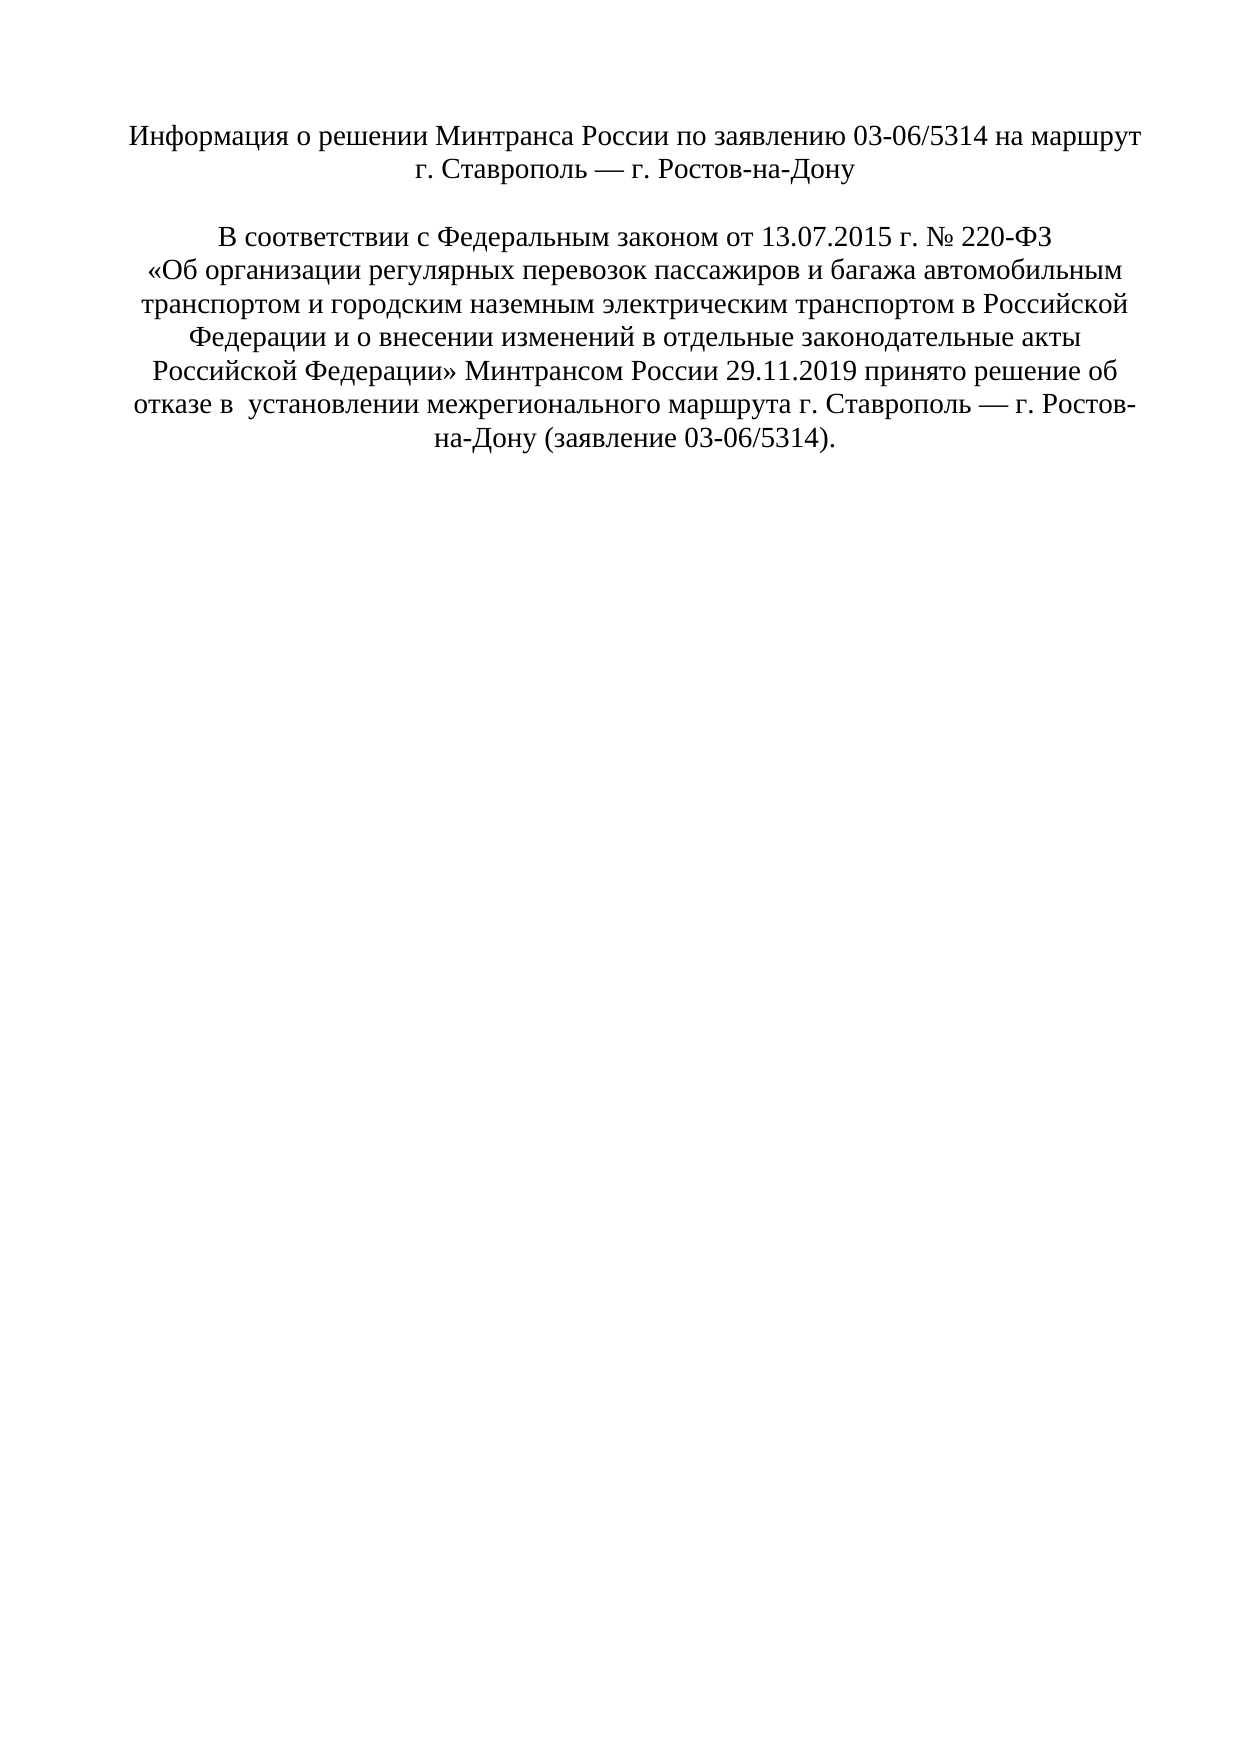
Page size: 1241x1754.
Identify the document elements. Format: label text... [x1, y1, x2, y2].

text Информация о решении Минтранса России по заявлению 03-06/5314 на маршрут г. Ставрополь — г. Ростов-на-Дону [118, 118, 1152, 185]
text В соответствии с Федеральным законом от 13.07.2015 г. № 220-ФЗ «Об организации регулярных перевозок пассажиров и багажа автомобильным транспортом и городским наземным электрическим транспортом в Российской Федерации и о внесении изменений в отдельные законодательные акты Российской Федерации» Минтрансом России 29.11.2019 принято решение об отказе в установлении межрегионального маршрута г. Ставрополь — г. Ростов-на-Дону (заявление 03-06/5314). [118, 219, 1152, 453]
